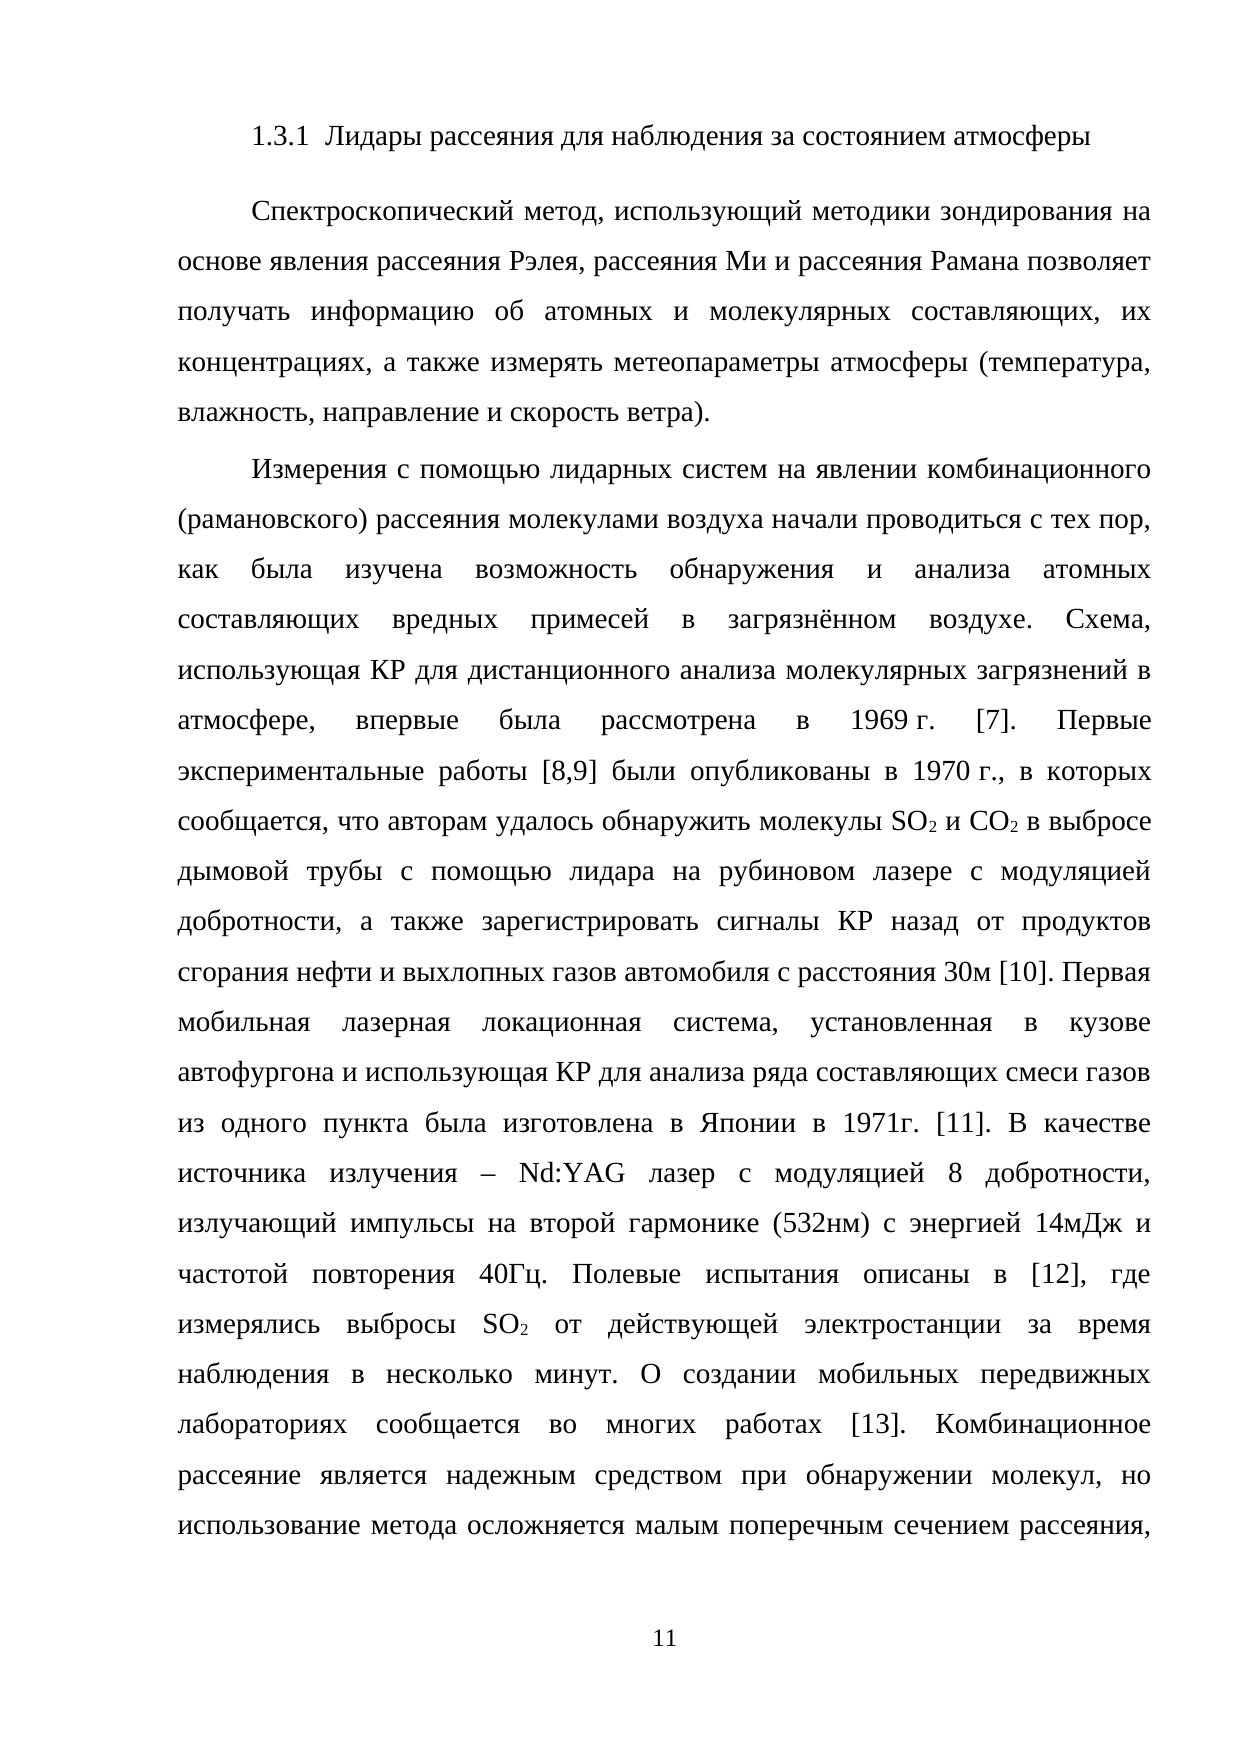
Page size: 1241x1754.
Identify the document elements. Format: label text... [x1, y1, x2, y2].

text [177, 451, 1152, 1541]
text Спектроскопический метод, использующий методики зондирования на основе явления рассеяния Рэлея, рассеяния Ми и рассеяния Рамана позволяет получать информацию об атомных и молекулярных составляющих, их концентрациях, а также измерять метеопараметры атмосферы (температура, влажность, направление и скорость ветра). [177, 193, 1152, 428]
subtitle Лидары рассеяния для наблюдения за состоянием атмосферы [177, 118, 1152, 152]
